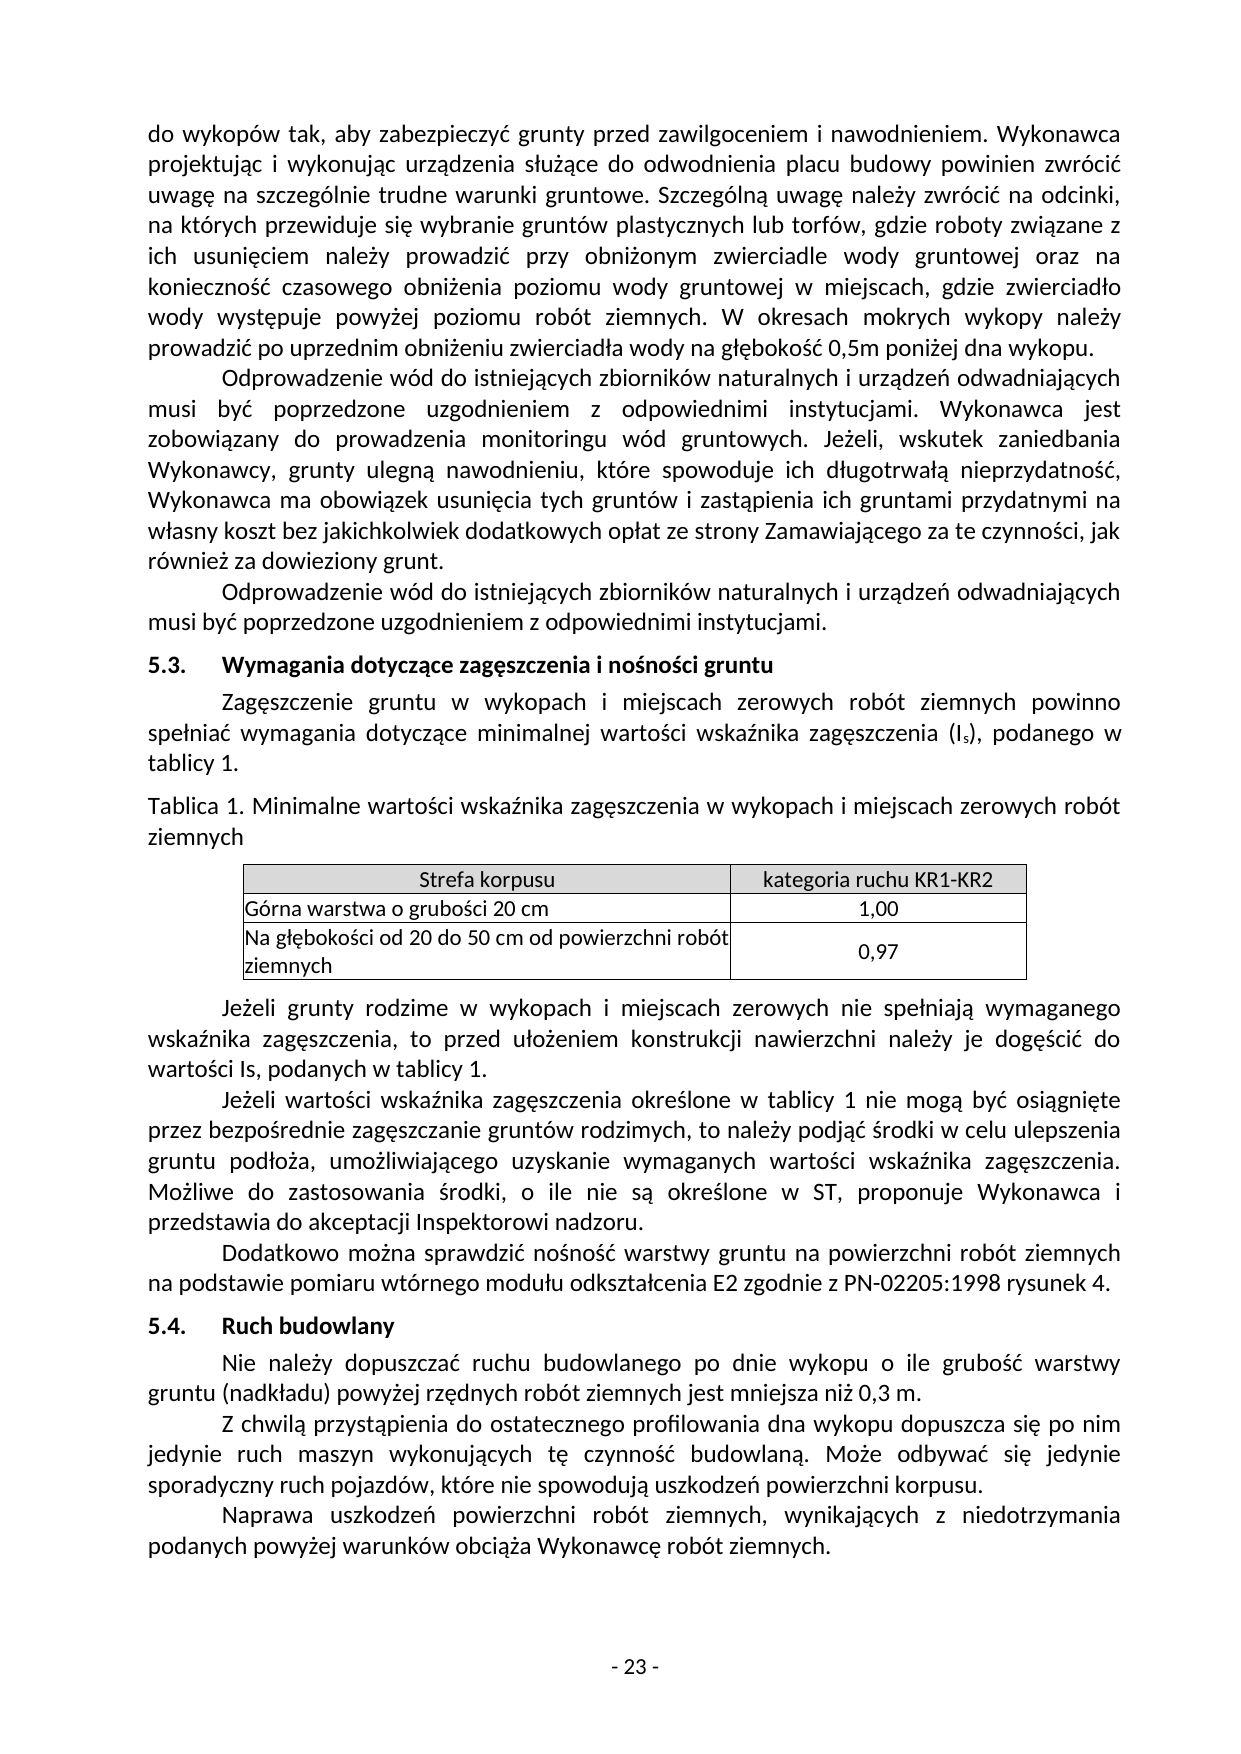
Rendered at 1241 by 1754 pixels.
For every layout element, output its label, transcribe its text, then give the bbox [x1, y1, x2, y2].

table_cell Na głębokości od 20 do 50 cm od powierzchni robót ziemnych [244, 923, 730, 979]
text Naprawa uszkodzeń powierzchni robót ziemnych, wynikających z niedotrzymania podanych powyżej warunków obciąża Wykonawcę robót ziemnych. [148, 1500, 1122, 1561]
text Odprowadzenie wód do istniejących zbiorników naturalnych i urządzeń odwadniających musi być poprzedzone uzgodnieniem z odpowiednimi instytucjami. Wykonawca jest zobowiązany do prowadzenia monitoringu wód gruntowych. Jeżeli, wskutek zaniedbania Wykonawcy, grunty ulegną nawodnieniu, które spowoduje ich długotrwałą nieprzydatność, Wykonawca ma obowiązek usunięcia tych gruntów i zastąpienia ich gruntami przydatnymi na własny koszt bez jakichkolwiek dodatkowych opłat ze strony Zamawiającego za te czynności, jak również za dowieziony grunt. [148, 362, 1122, 576]
text Nie należy dopuszczać ruchu budowlanego po dnie wykopu o ile grubość warstwy gruntu (nadkładu) powyżej rzędnych robót ziemnych jest mniejsza niż 0,3 m. [148, 1347, 1122, 1408]
text Zagęszczenie gruntu w wykopach i miejscach zerowych robót ziemnych powinno spełniać wymagania dotyczące minimalnej wartości wskaźnika zagęszczenia (Is), podanego w tablicy 1. [148, 686, 1122, 778]
text Z chwilą przystąpienia do ostatecznego profilowania dna wykopu dopuszcza się po nim jedynie ruch maszyn wykonujących tę czynność budowlaną. Może odbywać się jedynie sporadyczny ruch pojazdów, które nie spowodują uszkodzeń powierzchni korpusu. [148, 1408, 1122, 1500]
text Dodatkowo można sprawdzić nośność warstwy gruntu na powierzchni robót ziemnych na podstawie pomiaru wtórnego modułu odkształcenia E2 zgodnie z PN-02205:1998 rysunek 4. [148, 1237, 1122, 1298]
table_header Strefa korpusu [244, 865, 730, 893]
table_header kategoria ruchu KR1-KR2 [731, 865, 1026, 893]
subtitle Wymagania dotyczące zagęszczenia i nośności gruntu [148, 649, 1122, 680]
table_cell Górna warstwa o grubości 20 cm [244, 894, 730, 922]
text Jeżeli wartości wskaźnika zagęszczenia określone w tablicy 1 nie mogą być osiągnięte przez bezpośrednie zagęszczanie gruntów rodzimych, to należy podjąć środki w celu ulepszenia gruntu podłoża, umożliwiającego uzyskanie wymaganych wartości wskaźnika zagęszczenia. Możliwe do zastosowania środki, o ile nie są określone w ST, proponuje Wykonawca i przedstawia do akceptacji Inspektorowi nadzoru. [148, 1084, 1122, 1237]
text Tablica 1. Minimalne wartości wskaźnika zagęszczenia w wykopach i miejscach zerowych robót ziemnych [148, 790, 1122, 851]
text Jeżeli grunty rodzime w wykopach i miejscach zerowych nie spełniają wymaganego wskaźnika zagęszczenia, to przed ułożeniem konstrukcji nawierzchni należy je dogęścić do wartości Is, podanych w tablicy 1. [148, 993, 1122, 1084]
text Odprowadzenie wód do istniejących zbiorników naturalnych i urządzeń odwadniających musi być poprzedzone uzgodnieniem z odpowiednimi instytucjami. [148, 576, 1122, 637]
table_cell 1,00 [731, 894, 1026, 922]
table_cell 0,97 [731, 923, 1026, 979]
subtitle Ruch budowlany [148, 1310, 1122, 1341]
